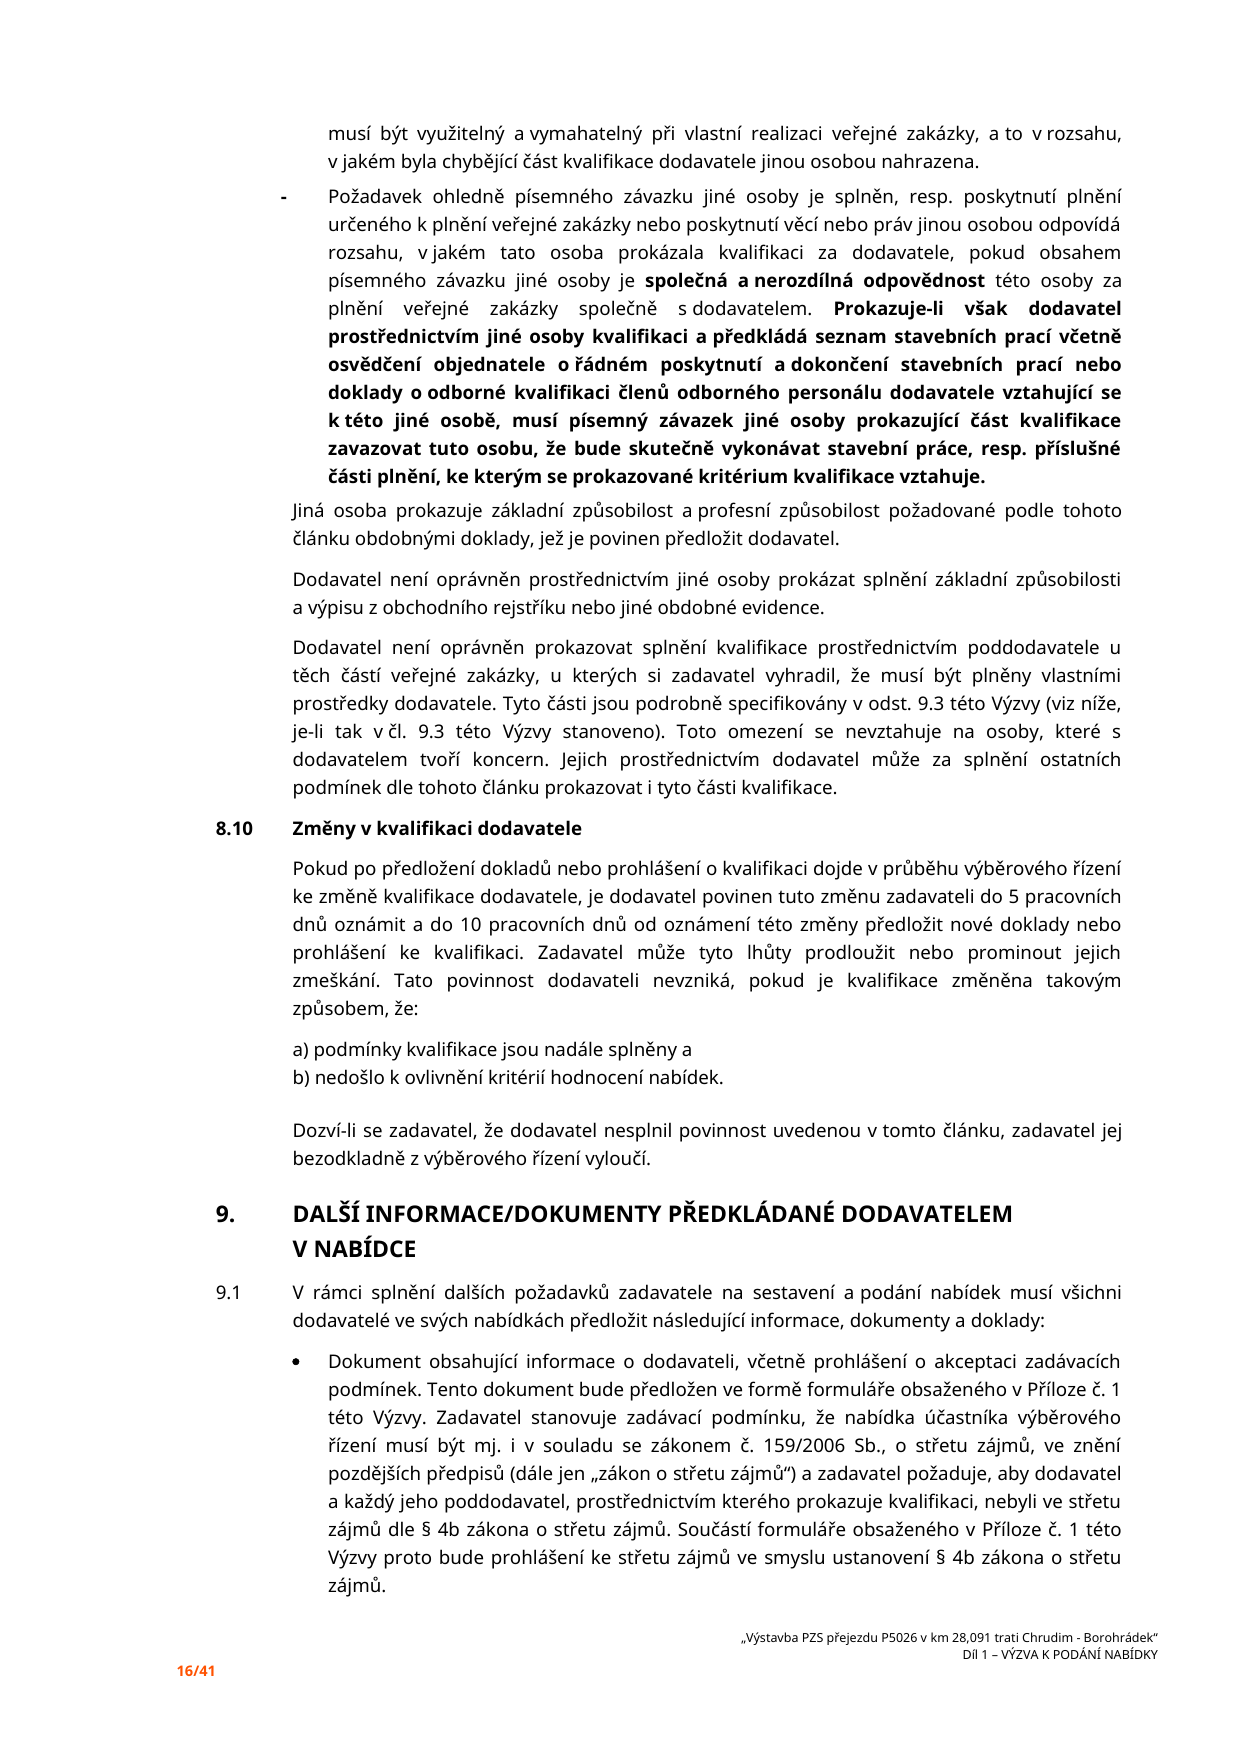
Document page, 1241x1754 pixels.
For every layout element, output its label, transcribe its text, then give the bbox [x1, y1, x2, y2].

text Dokument obsahující informace o dodavateli, včetně prohlášení o akceptaci zadávacích podmínek. Tento dokument bude předložen ve formě formuláře obsaženého v Příloze č. 1 této Výzvy. Zadavatel stanovuje zadávací podmínku, že nabídka účastníka výběrového řízení musí být mj. i v souladu se zákonem č. 159/2006 Sb., o střetu zájmů, ve znění pozdějších předpisů (dále jen „zákon o střetu zájmů“) a zadavatel požaduje, aby dodavatel a každý jeho poddodavatel, prostřednictvím kterého prokazuje kvalifikaci, nebyli ve střetu zájmů dle § 4b zákona o střetu zájmů. Součástí formuláře obsaženého v Příloze č. 1 této Výzvy proto bude prohlášení ke střetu zájmů ve smyslu ustanovení § 4b zákona o střetu zájmů. [292, 1348, 1122, 1598]
text Změny v kvalifikaci dodavatele [216, 815, 1122, 841]
text Dodavatel není oprávněn prostřednictvím jiné osoby prokázat splnění základní způsobilosti a výpisu z obchodního rejstříku nebo jiné obdobné evidence. [292, 566, 1122, 619]
text V rámci splnění dalších požadavků zadavatele na sestavení a podání nabídek musí všichni dodavatelé ve svých nabídkách předložit následující informace, dokumenty a doklady: [216, 1279, 1122, 1333]
text Pokud po předložení dokladů nebo prohlášení o kvalifikaci dojde v průběhu výběrového řízení ke změně kvalifikace dodavatele, je dodavatel povinen tuto změnu zadavateli do 5 pracovních dnů oznámit a do 10 pracovních dnů od oznámení této změny předložit nové doklady nebo prohlášení ke kvalifikaci. Zadavatel může tyto lhůty prodloužit nebo prominout jejich zmeškání. Tato povinnost dodavateli nevzniká, pokud je kvalifikace změněna takovým způsobem, že: [292, 856, 1122, 1021]
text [281, 121, 1122, 174]
text a) podmínky kvalifikace jsou nadále splněny a [292, 1036, 1122, 1062]
text Jiná osoba prokazuje základní způsobilost a profesní způsobilost požadované podle tohoto článku obdobnými doklady, jež je povinen předložit dodavatel. [292, 497, 1122, 551]
text Požadavek ohledně písemného závazku jiné osoby je splněn, resp. poskytnutí plnění určeného k plnění veřejné zakázky nebo poskytnutí věcí nebo práv jinou osobou odpovídá rozsahu, v jakém tato osoba prokázala kvalifikaci za dodavatele, pokud obsahem písemného závazku jiné osoby je společná a nerozdílná odpovědnost této osoby za plnění veřejné zakázky společně s dodavatelem. Prokazuje-li však dodavatel prostřednictvím jiné osoby kvalifikaci a předkládá seznam stavebních prací včetně osvědčení objednatele o řádném poskytnutí a dokončení stavebních prací nebo doklady o odborné kvalifikaci členů odborného personálu dodavatele vztahující se k této jiné osobě, musí písemný závazek jiné osoby prokazující část kvalifikace zavazovat tuto osobu, že bude skutečně vykonávat stavební práce, resp. příslušné části plnění, ke kterým se prokazované kritérium kvalifikace vztahuje. [281, 183, 1122, 489]
text Dodavatel není oprávněn prokazovat splnění kvalifikace prostřednictvím poddodavatele u těch částí veřejné zakázky, u kterých si zadavatel vyhradil, že musí být plněny vlastními prostředky dodavatele. Tyto části jsou podrobně specifikovány v odst. 9.3 této Výzvy (viz níže, je-li tak v čl. 9.3 této Výzvy stanoveno). Toto omezení se nevztahuje na osoby, které s dodavatelem tvoří koncern. Jejich prostřednictvím dodavatel může za splnění ostatních podmínek dle tohoto článku prokazovat i tyto části kvalifikace. [292, 634, 1122, 800]
text Dozví-li se zadavatel, že dodavatel nesplnil povinnost uvedenou v tomto článku, zadavatel jej bezodkladně z výběrového řízení vyloučí. [292, 1117, 1122, 1171]
text b) nedošlo k ovlivnění kritérií hodnocení nabídek. [292, 1064, 1122, 1090]
text DALŠÍ INFORMACE/DOKUMENTY PŘEDKLÁDANÉ DODAVATELEM V NABÍDCE [216, 1198, 1122, 1264]
